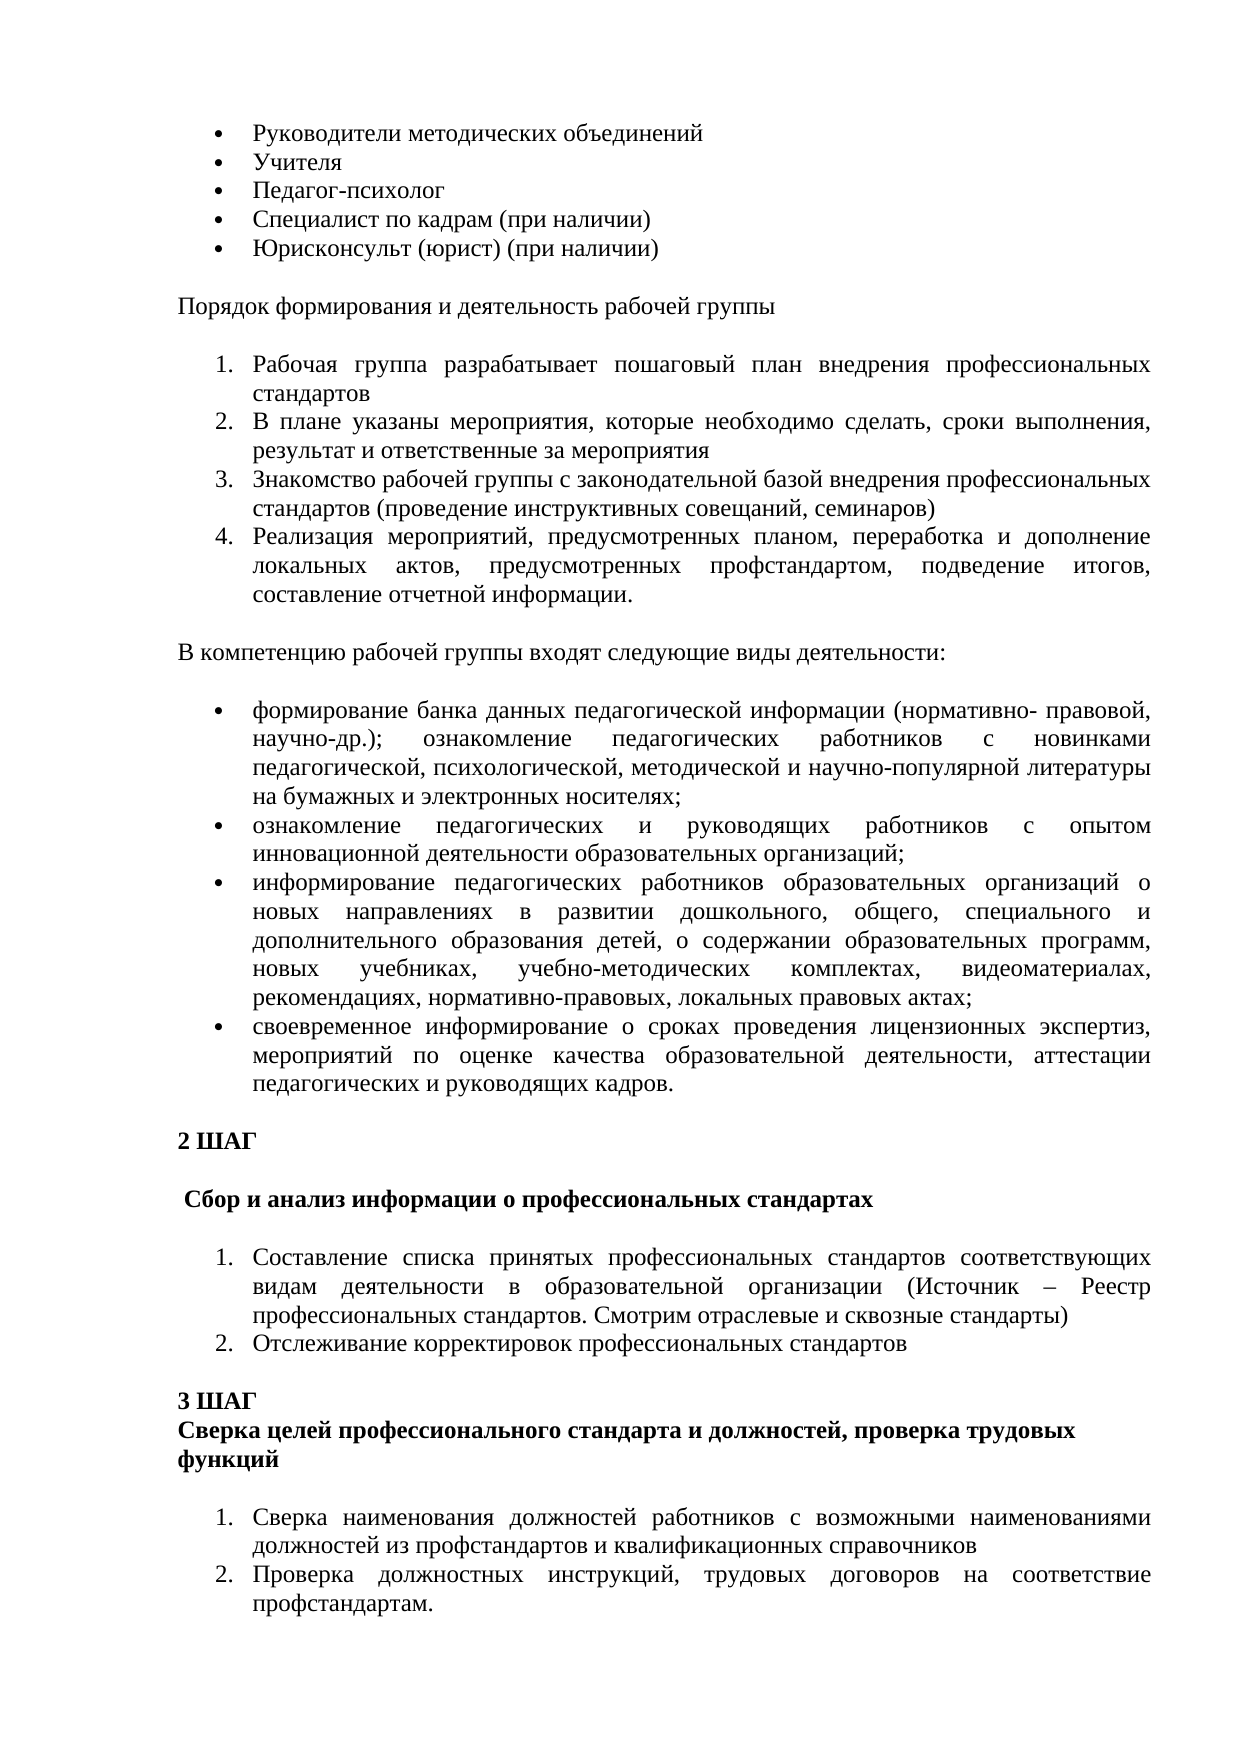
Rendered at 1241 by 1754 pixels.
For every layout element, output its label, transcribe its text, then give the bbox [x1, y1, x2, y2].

list Рабочая группа разрабатывает пошаговый план внедрения профессиональных стандартов [215, 349, 1152, 406]
list формирование банка данных педагогической информации (нормативно- правовой, научно-др.); ознакомление педагогических работников с новинками педагогической, психологической, методической и научно-популярной литературы на бумажных и электронных носителях; [215, 695, 1152, 810]
text Сбор и анализ информации о профессиональных стандартах [177, 1184, 1152, 1213]
list Реализация мероприятий, предусмотренных планом, переработка и дополнение локальных актов, предусмотренных профстандартом, подведение итогов, составление отчетной информации. [215, 521, 1152, 608]
list В плане указаны мероприятия, которые необходимо сделать, сроки выполнения, результат и ответственные за мероприятия [215, 406, 1152, 464]
list Руководители методических объединений [215, 118, 1152, 147]
list Учителя [215, 147, 1152, 176]
text Порядок формирования и деятельность рабочей группы [177, 291, 1152, 320]
list Юрисконсульт (юрист) (при наличии) [215, 233, 1152, 262]
text В компетенцию рабочей группы входят следующие виды деятельности: [177, 637, 1152, 666]
text 2 ШАГ [177, 1126, 1152, 1155]
list Специалист по кадрам (при наличии) [215, 204, 1152, 233]
list Отслеживание корректировок профессиональных стандартов [215, 1328, 1152, 1357]
list ознакомление педагогических и руководящих работников с опытом инновационной деятельности образовательных организаций; [215, 810, 1152, 867]
list Проверка должностных инструкций, трудовых договоров на соответствие профстандартам. [215, 1559, 1152, 1617]
list своевременное информирование о сроках проведения лицензионных экспертиз, мероприятий по оценке качества образовательной деятельности, аттестации педагогических и руководящих кадров. [215, 1011, 1152, 1097]
list Знакомство рабочей группы с законодательной базой внедрения профессиональных стандартов (проведение инструктивных совещаний, семинаров) [215, 464, 1152, 521]
list информирование педагогических работников образовательных организаций о новых направлениях в развитии дошкольного, общего, специального и дополнительного образования детей, о содержании образовательных программ, новых учебниках, учебно-методических комплектах, видеоматериалах, рекомендациях, нормативно-правовых, локальных правовых актах; [215, 867, 1152, 1011]
list Педагог-психолог [215, 176, 1152, 204]
list Сверка наименования должностей работников с возможными наименованиями должностей из профстандартов и квалификационных справочников [215, 1502, 1152, 1559]
list Составление списка принятых профессиональных стандартов соответствующих видам деятельности в образовательной организации (Источник – Реестр профессиональных стандартов. Смотрим отраслевые и сквозные стандарты) [215, 1242, 1152, 1328]
text 3 ШАГ Сверка целей профессионального стандарта и должностей, проверка трудовых функций [177, 1386, 1152, 1473]
